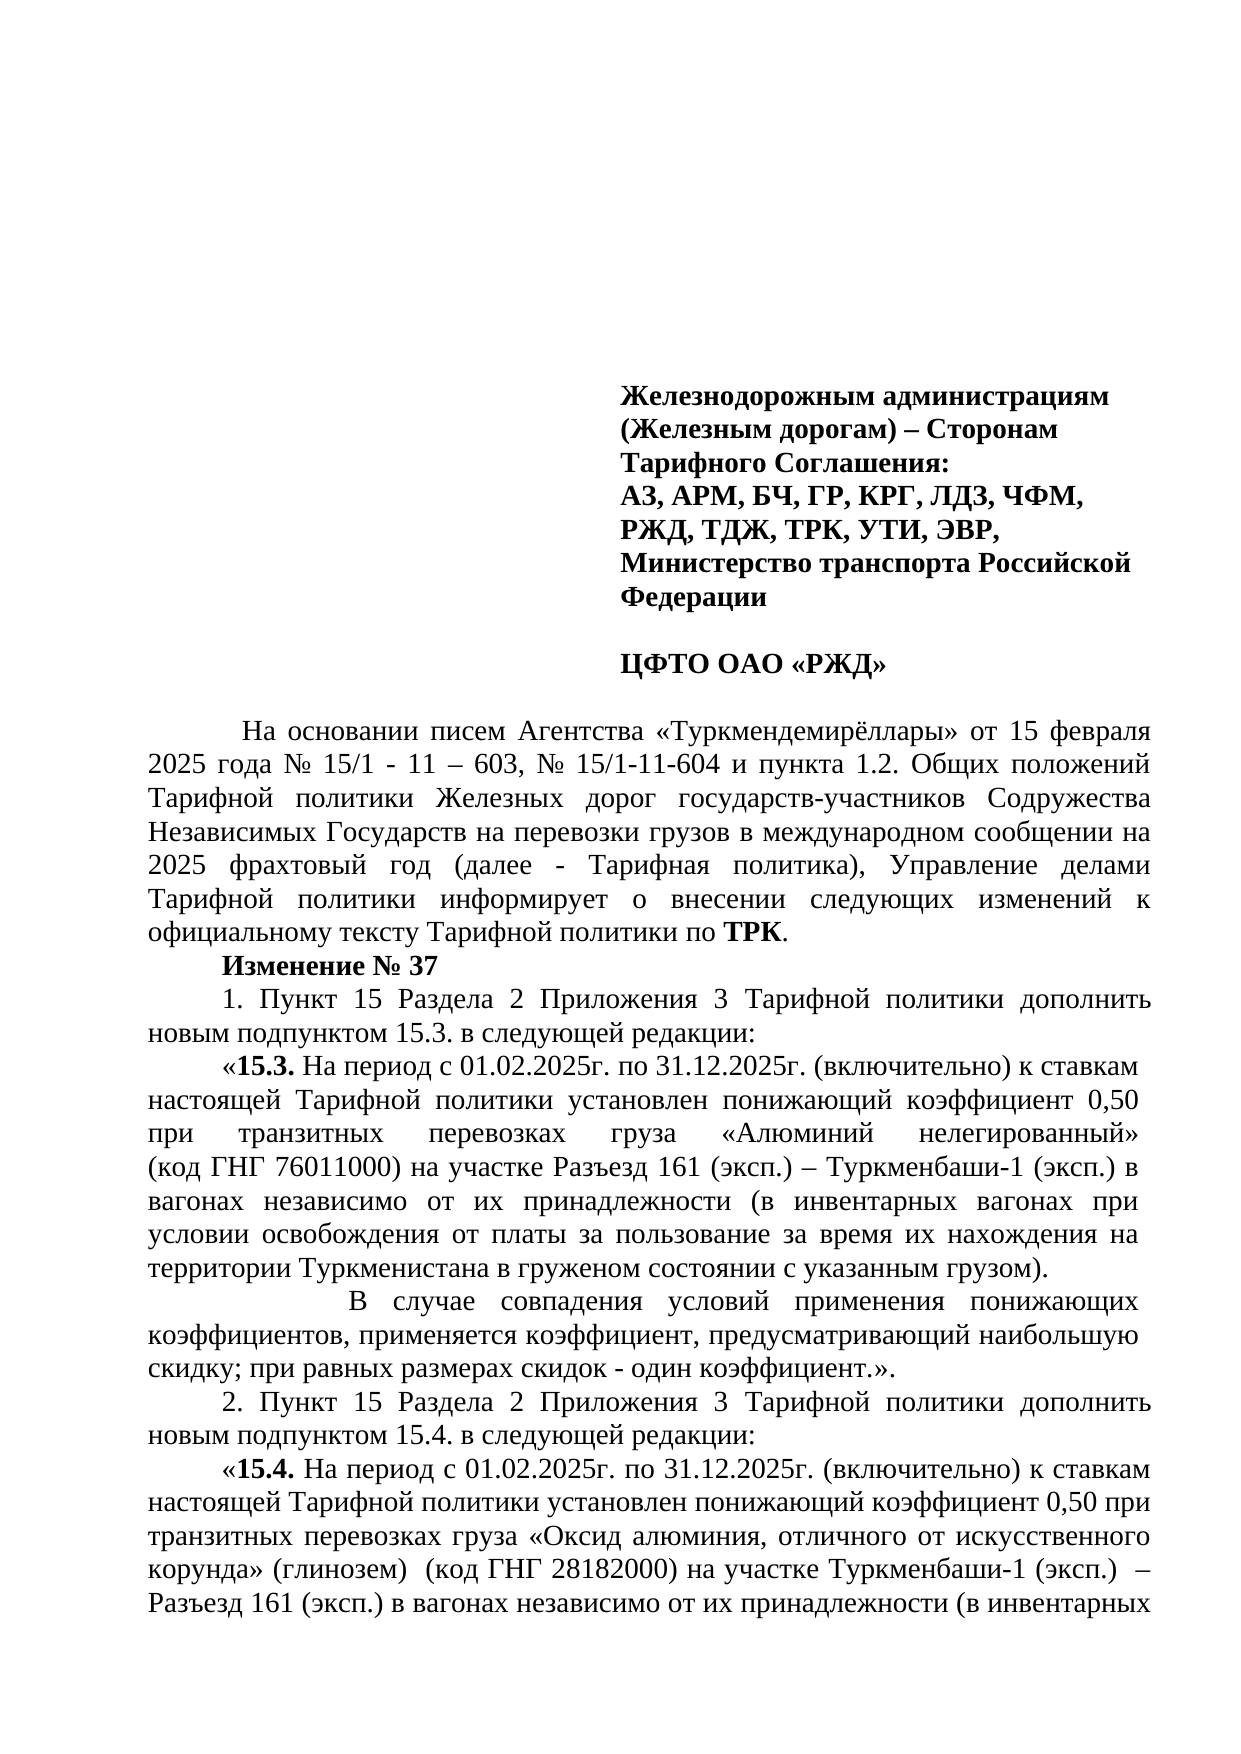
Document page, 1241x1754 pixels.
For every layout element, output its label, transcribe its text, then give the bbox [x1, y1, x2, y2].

text Железнодорожным администрациям [620, 378, 1152, 411]
list 1. Пункт 15 Раздела 2 Приложения 3 Тарифной политики дополнить новым подпунктом 15.3. в следующей редакции: [148, 981, 1152, 1048]
text АЗ, АРМ, БЧ, ГР, КРГ, ЛДЗ, ЧФМ, [620, 478, 1093, 512]
text Тарифного Соглашения: [620, 445, 1152, 478]
text (Железным дорогам) – Сторонам [620, 411, 1152, 445]
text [148, 1451, 1152, 1619]
text РЖД, ТДЖ, ТРК, УТИ, ЭВР, [620, 512, 1093, 545]
list 2. Пункт 15 Раздела 2 Приложения 3 Тарифной политики дополнить новым подпунктом 15.4. в следующей редакции: [148, 1384, 1152, 1451]
text «15.3. На период с 01.02.2025г. по 31.12.2025г. (включительно) к ставкам настоящей Тарифной политики установлен понижающий коэффициент 0,50 при транзитных перевозках груза «Алюминий нелегированный» (код ГНГ 76011000) на участке Разъезд 161 (эксп.) – Туркменбаши-1 (эксп.) в вагонах независимо от их принадлежности (в инвентарных вагонах при условии освобождения от платы за пользование за время их нахождения на территории Туркменистана в груженом состоянии с указанным грузом). [148, 1048, 1140, 1283]
text Министерство транспорта Российской Федерации [620, 545, 1152, 612]
text На основании писем Агентства «Туркмендемирёллары» от 15 февраля 2025 года № 15/1 - 11 – 603, № 15/1-11-604 и пункта 1.2. Общих положений Тарифной политики Железных дорог государств-участников Содружества Независимых Государств на перевозки грузов в международном сообщении на 2025 фрахтовый год (далее - Тарифная политика), Управление делами Тарифной политики информирует о внесении следующих изменений к официальному тексту Тарифной политики по ТРК. [148, 713, 1152, 948]
text ЦФТО ОАО «РЖД» [502, 646, 1093, 679]
list Изменение № 37 [148, 948, 1152, 981]
